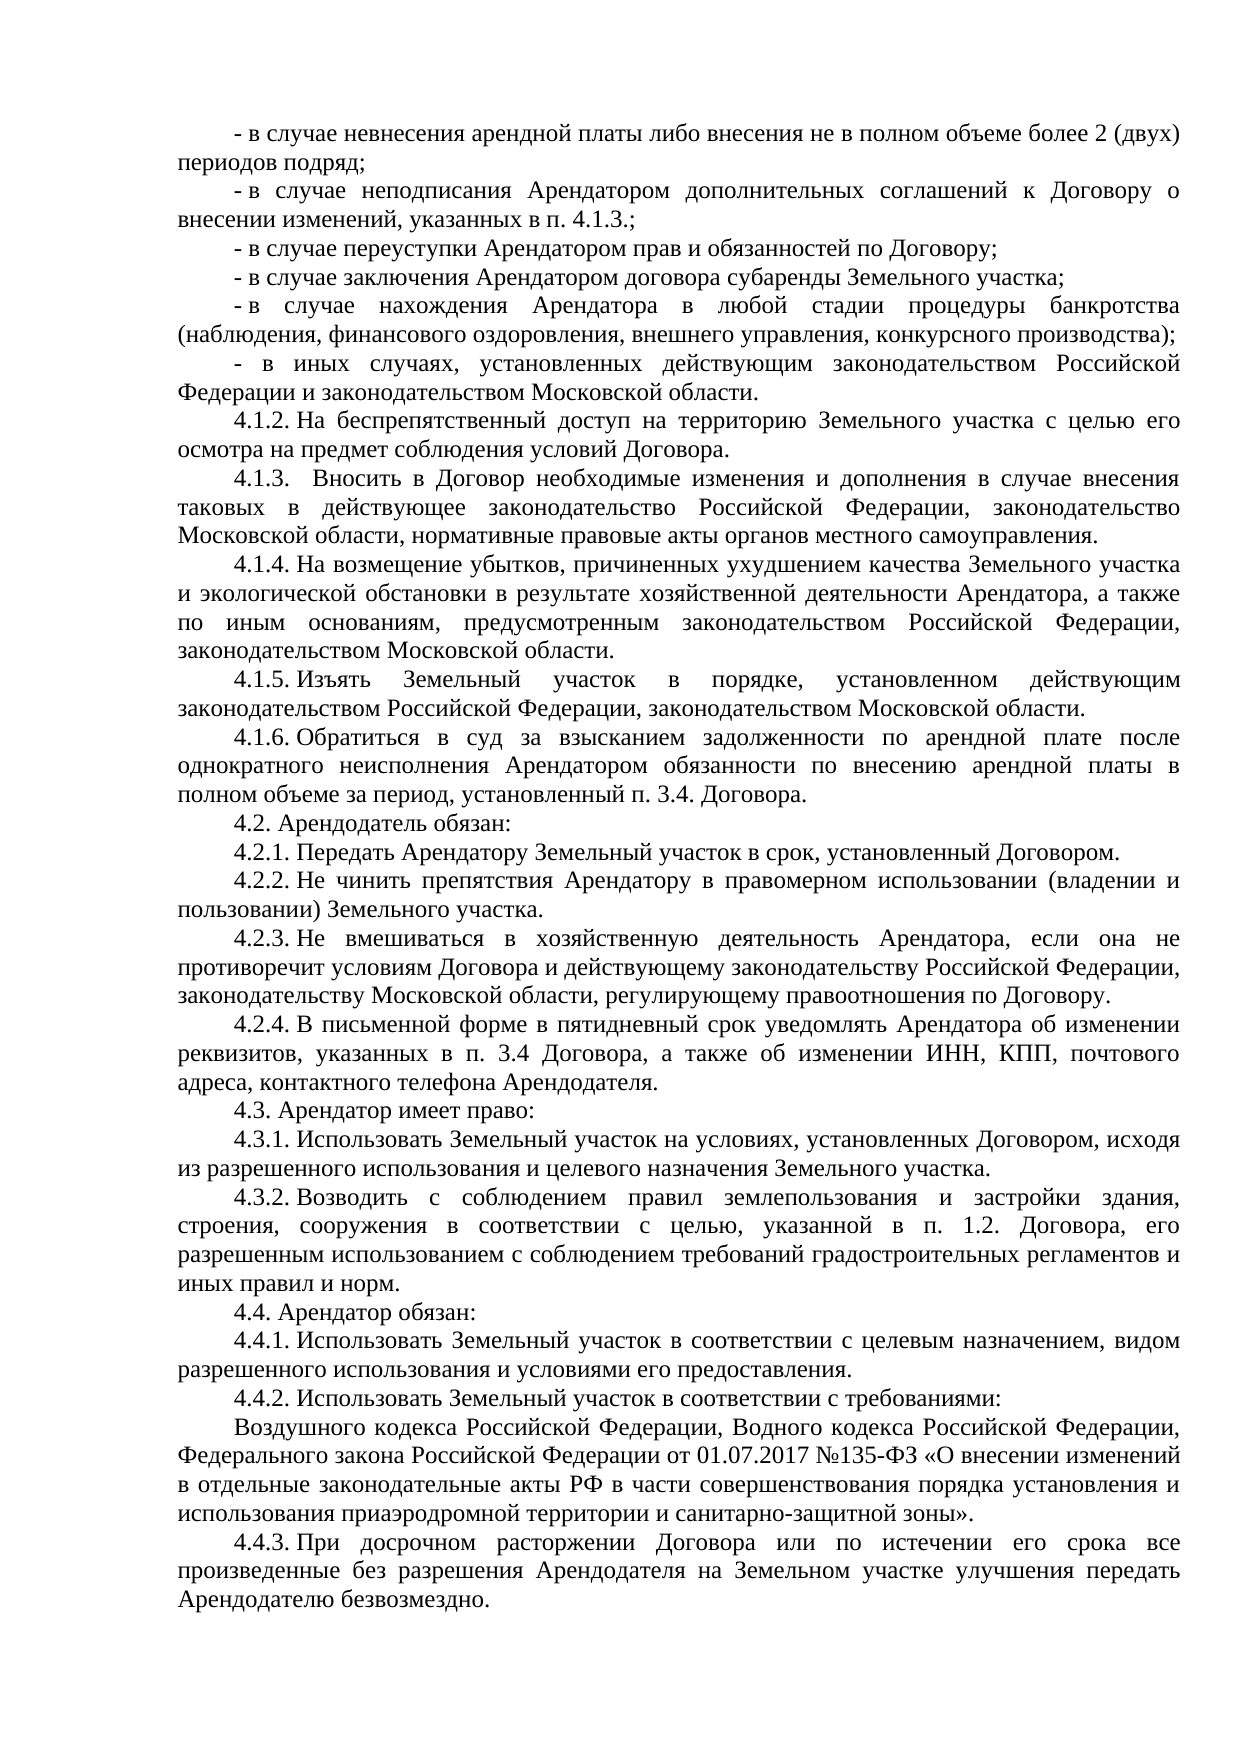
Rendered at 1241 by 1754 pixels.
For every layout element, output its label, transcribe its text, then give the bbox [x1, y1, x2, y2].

text Воздушного кодекса Российской Федерации, Водного кодекса Российской Федерации, Федерального закона Российской Федерации от 01.07.2017 №135-ФЗ «О внесении изменений в отдельные законодательные акты РФ в части совершенствования порядка установления и использования приаэродромной территории и санитарно-защитной зоны». [177, 1412, 1181, 1527]
text 4.1.3. Вносить в Договор необходимые изменения и дополнения в случае внесения таковых в действующее законодательство Российской Федерации, законодательство Московской области, нормативные правовые акты органов местного самоуправления. [177, 463, 1181, 549]
text 4.2.1. Передать Арендатору Земельный участок в срок, установленный Договором. [177, 837, 1181, 866]
text 4.1.2. На беспрепятственный доступ на территорию Земельного участка с целью его осмотра на предмет соблюдения условий Договора. [177, 406, 1181, 463]
text 4.2. Арендодатель обязан: [177, 808, 1181, 837]
text 4.2.2. Не чинить препятствия Арендатору в правомерном использовании (владении и пользовании) Земельного участка. [177, 866, 1181, 923]
text - в случае неподписания Арендатором дополнительных соглашений к Договору о внесении изменений, указанных в п. 4.1.3.; [177, 176, 1181, 233]
text 4.4.3. При досрочном расторжении Договора или по истечении его срока все произведенные без разрешения Арендодателя на Земельном участке улучшения передать Арендодателю безвозмездно. [177, 1527, 1181, 1613]
text 4.4.2. Использовать Земельный участок в соответствии с требованиями: [177, 1383, 1181, 1412]
text 4.3.1. Использовать Земельный участок на условиях, установленных Договором, исходя из разрешенного использования и целевого назначения Земельного участка. [177, 1124, 1181, 1182]
text 4.2.3. Не вмешиваться в хозяйственную деятельность Арендатора, если она не противоречит условиям Договора и действующему законодательству Российской Федерации, законодательству Московской области, регулирующему правоотношения по Договору. [177, 923, 1181, 1009]
text 4.4.1. Использовать Земельный участок в соответствии с целевым назначением, видом разрешенного использования и условиями его предоставления. [177, 1326, 1181, 1383]
text 4.1.5. Изъять Земельный участок в порядке, установленном действующим законодательством Российской Федерации, законодательством Московской области. [177, 664, 1181, 722]
text 4.4. Арендатор обязан: [177, 1297, 1181, 1326]
text - в случае нахождения Арендатора в любой стадии процедуры банкротства (наблюдения, финансового оздоровления, внешнего управления, конкурсного производства); [177, 291, 1181, 348]
text 4.1.4. На возмещение убытков, причиненных ухудшением качества Земельного участка и экологической обстановки в результате хозяйственной деятельности Арендатора, а также по иным основаниям, предусмотренным законодательством Российской Федерации, законодательством Московской области. [177, 549, 1181, 664]
text - в случае переуступки Арендатором прав и обязанностей по Договору; [177, 233, 1181, 262]
text - в иных случаях, установленных действующим законодательством Российской Федерации и законодательством Московской области. [177, 348, 1181, 406]
text 4.3.2. Возводить с соблюдением правил землепользования и застройки здания, строения, сооружения в соответствии с целью, указанной в п. 1.2. Договора, его разрешенным использованием с соблюдением требований градостроительных регламентов и иных правил и норм. [177, 1182, 1181, 1297]
text - в случае заключения Арендатором договора субаренды Земельного участка; [177, 262, 1181, 291]
text 4.2.4. В письменной форме в пятидневный срок уведомлять Арендатора об изменении реквизитов, указанных в п. 3.4 Договора, а также об изменении ИНН, КПП, почтового адреса, контактного телефона Арендодателя. [177, 1009, 1181, 1096]
text - в случае невнесения арендной платы либо внесения не в полном объеме более 2 (двух) периодов подряд; [177, 118, 1181, 176]
text 4.1.6. Обратиться в суд за взысканием задолженности по арендной плате после однократного неисполнения Арендатором обязанности по внесению арендной платы в полном объеме за период, установленный п. 3.4. Договора. [177, 722, 1181, 808]
text 4.3. Арендатор имеет право: [177, 1096, 1181, 1124]
